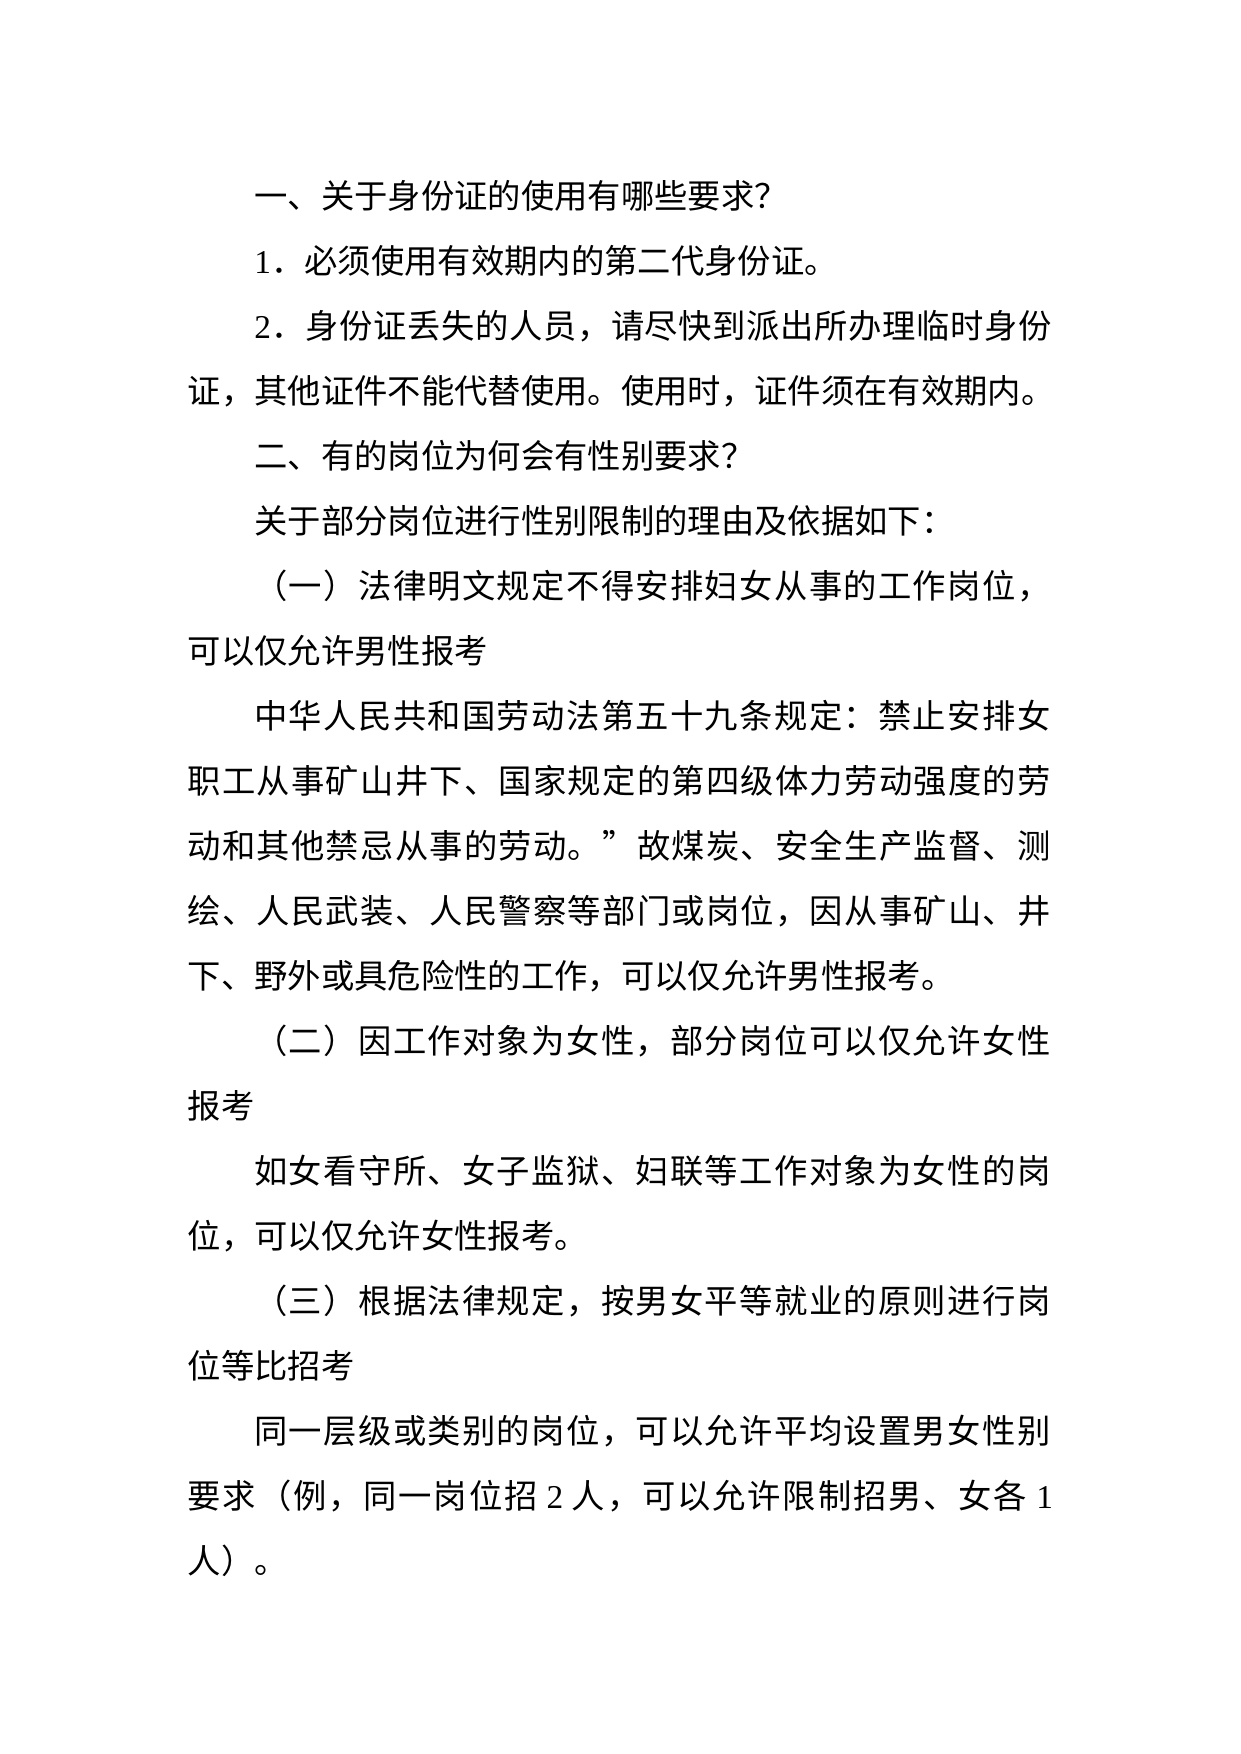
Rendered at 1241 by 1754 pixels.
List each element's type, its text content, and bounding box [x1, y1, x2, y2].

text 二、有的岗位为何会有性别要求？ [187, 422, 1053, 487]
text 如女看守所、女子监狱、妇联等工作对象为女性的岗位，可以仅允许女性报考。 [187, 1137, 1053, 1267]
text 关于部分岗位进行性别限制的理由及依据如下： [187, 487, 1053, 552]
text 2．身份证丢失的人员，请尽快到派出所办理临时身份证，其他证件不能代替使用。使用时，证件须在有效期内。 [187, 292, 1053, 422]
text 同一层级或类别的岗位，可以允许平均设置男女性别要求（例，同一岗位招2人，可以允许限制招男、女各1人）。 [187, 1397, 1053, 1592]
text 1．必须使用有效期内的第二代身份证。 [187, 227, 1053, 292]
text （一）法律明文规定不得安排妇女从事的工作岗位，可以仅允许男性报考 [187, 552, 1053, 682]
text （三）根据法律规定，按男女平等就业的原则进行岗位等比招考 [187, 1267, 1053, 1397]
text （二）因工作对象为女性，部分岗位可以仅允许女性报考 [187, 1007, 1053, 1137]
text 中华人民共和国劳动法第五十九条规定：禁止安排女职工从事矿山井下、国家规定的第四级体力劳动强度的劳动和其他禁忌从事的劳动。”故煤炭、安全生产监督、测绘、人民武装、人民警察等部门或岗位，因从事矿山、井下、野外或具危险性的工作，可以仅允许男性报考。 [187, 682, 1053, 1007]
text 一、关于身份证的使用有哪些要求？ [187, 162, 1053, 227]
